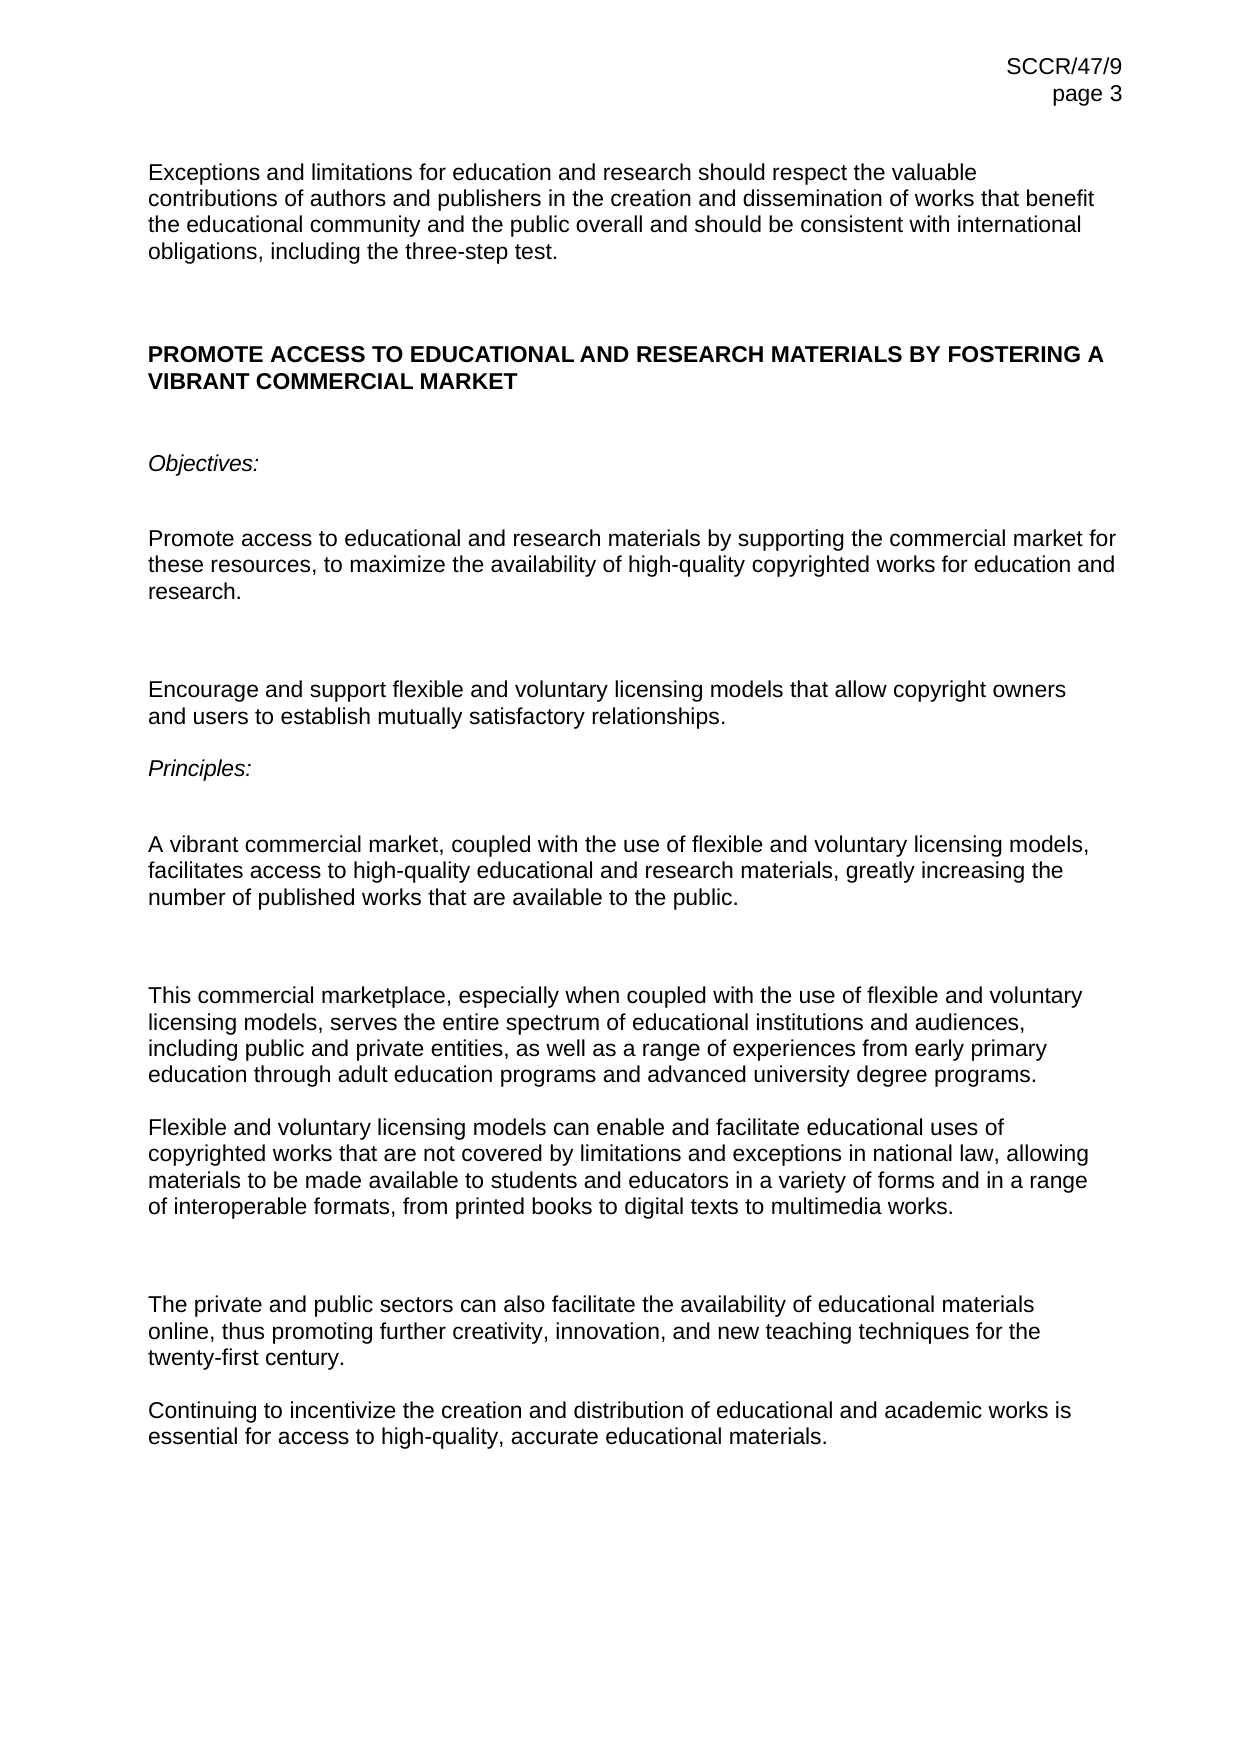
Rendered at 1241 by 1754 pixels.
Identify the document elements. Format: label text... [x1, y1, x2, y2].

text Principles: [148, 755, 1122, 782]
text Encourage and support flexible and voluntary licensing models that allow copyright owners and users to establish mutually satisfactory relationships. [148, 676, 1108, 729]
text Flexible and voluntary licensing models can enable and facilitate educational uses of copyrighted works that are not covered by limitations and exceptions in national law, allowing materials to be made available to students and educators in a variety of forms and in a range of interoperable formats, from printed books to digital texts to multimedia works. [148, 1114, 1104, 1219]
text The private and public sectors can also facilitate the availability of educational materials online, thus promoting further creativity, innovation, and new teaching techniques for the twenty-first century. [148, 1291, 1108, 1371]
text This commercial marketplace, especially when coupled with the use of flexible and voluntary licensing models, serves the entire spectrum of educational institutions and audiences, including public and private entities, as well as a range of experiences from early primary education through adult education programs and advanced university degree programs. [148, 982, 1104, 1088]
text Objectives: [148, 449, 1122, 476]
subtitle PROMOTE ACCESS TO EDUCATIONAL AND RESEARCH MATERIALS BY FOSTERING A VIBRANT COMMERCIAL MARKET [148, 341, 1122, 394]
text Exceptions and limitations for education and research should respect the valuable contributions of authors and publishers in the creation and dissemination of works that benefit the educational community and the public overall and should be consistent with international obligations, including the three-step test. [148, 158, 1104, 264]
text A vibrant commercial market, coupled with the use of flexible and voluntary licensing models, facilitates access to high-quality educational and research materials, greatly increasing the number of published works that are available to the public. [148, 831, 1122, 910]
text Continuing to incentivize the creation and distribution of educational and academic works is essential for access to high-quality, accurate educational materials. [148, 1397, 1122, 1449]
text Promote access to educational and research materials by supporting the commercial market for these resources, to maximize the availability of high-quality copyrighted works for education and research. [148, 525, 1122, 604]
